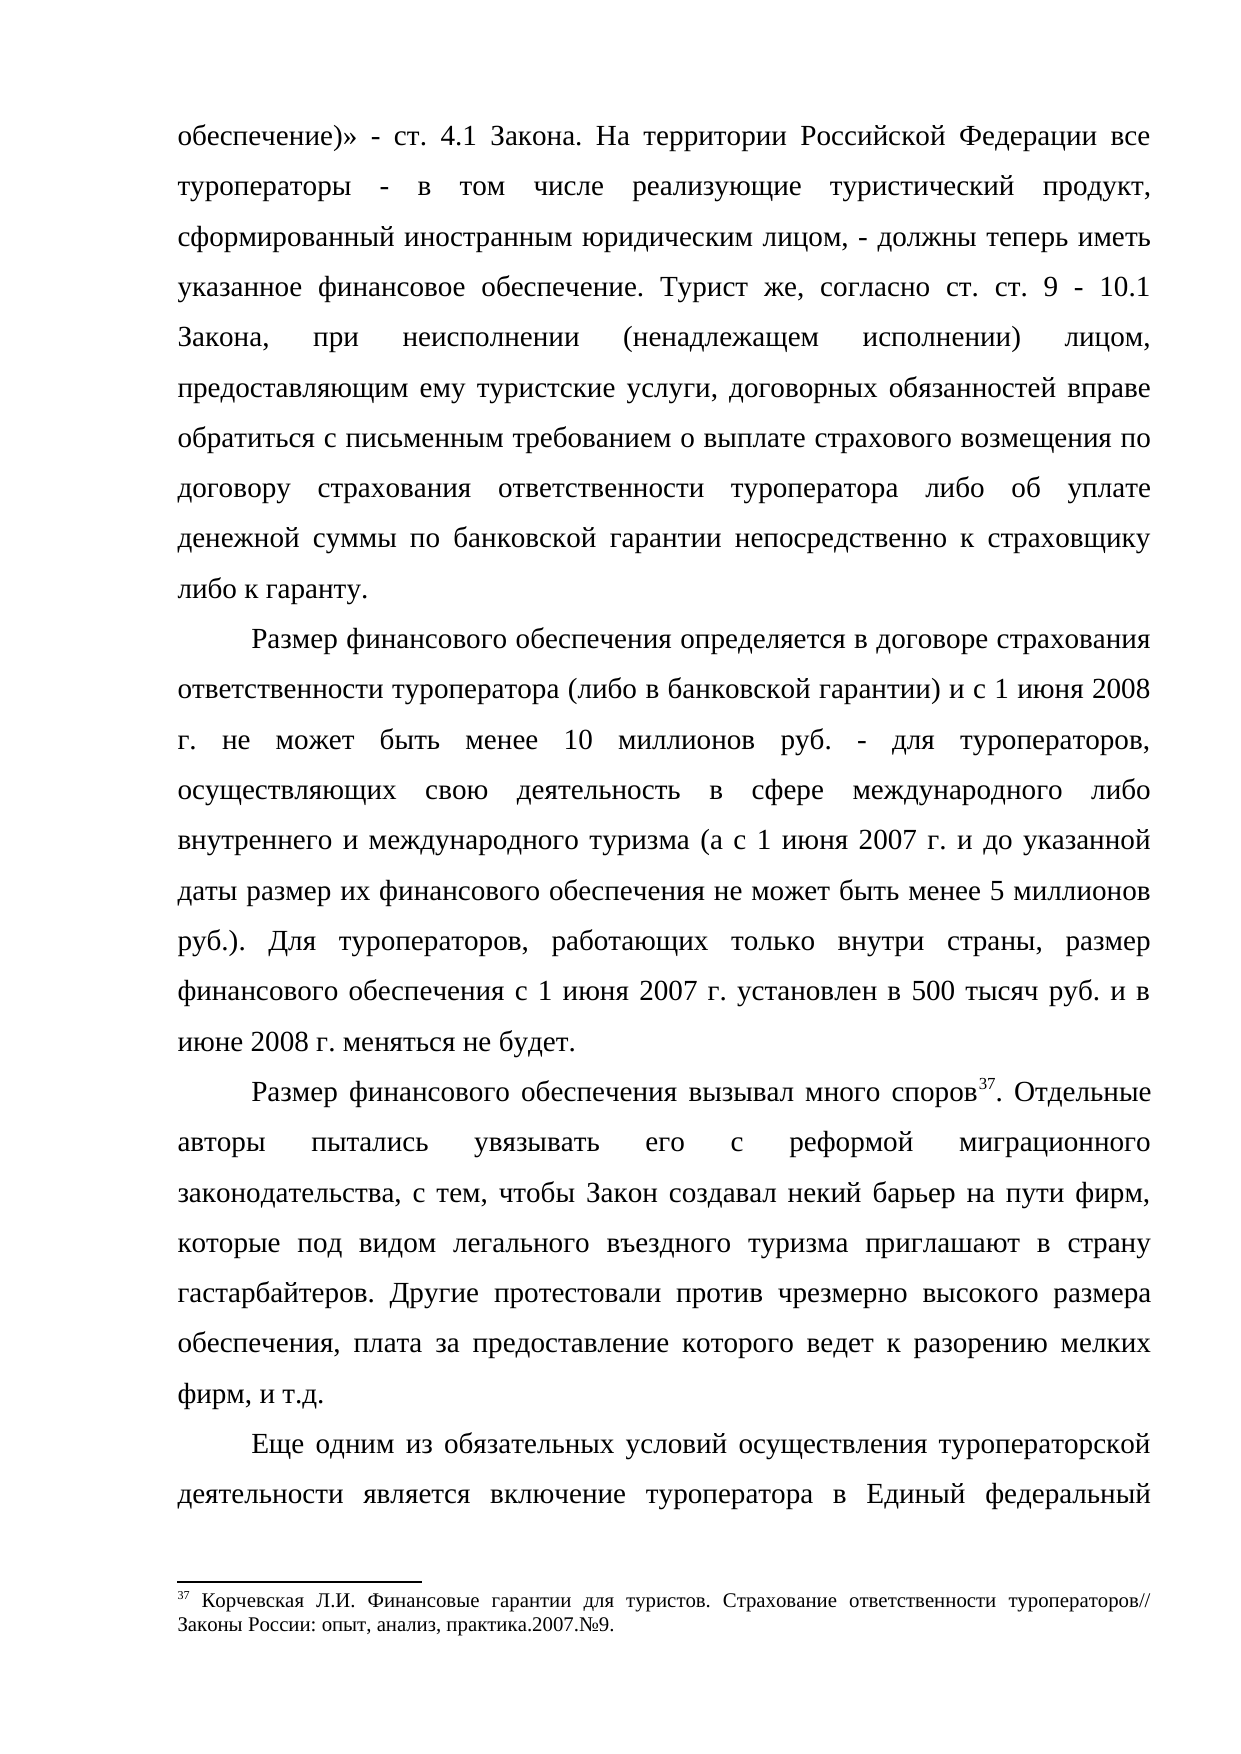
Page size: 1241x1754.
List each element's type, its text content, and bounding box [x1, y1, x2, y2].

text Размер финансового обеспечения вызывал много споров. Отдельные авторы пытались увязывать его с реформой миграционного законодательства, с тем, чтобы Закон создавал некий барьер на пути фирм, которые под видом легального въездного туризма приглашают в страну гастарбайтеров. Другие протестовали против чрезмерно высокого размера обеспечения, плата за предоставление которого ведет к разорению мелких фирм, и т.д. [177, 1074, 1152, 1409]
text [177, 1426, 1152, 1510]
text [177, 118, 1152, 604]
text Размер финансового обеспечения определяется в договоре страхования ответственности туроператора (либо в банковской гарантии) и с 1 июня . не может быть менее 10 миллионов руб. - для туроператоров, осуществляющих свою деятельность в сфере международного либо внутреннего и международного туризма (а с 1 июня . и до указанной даты размер их финансового обеспечения не может быть менее 5 миллионов руб.). Для туроператоров, работающих только внутри страны, размер финансового обеспечения с 1 июня . установлен в 500 тысяч руб. и в июне . меняться не будет. [177, 621, 1152, 1057]
